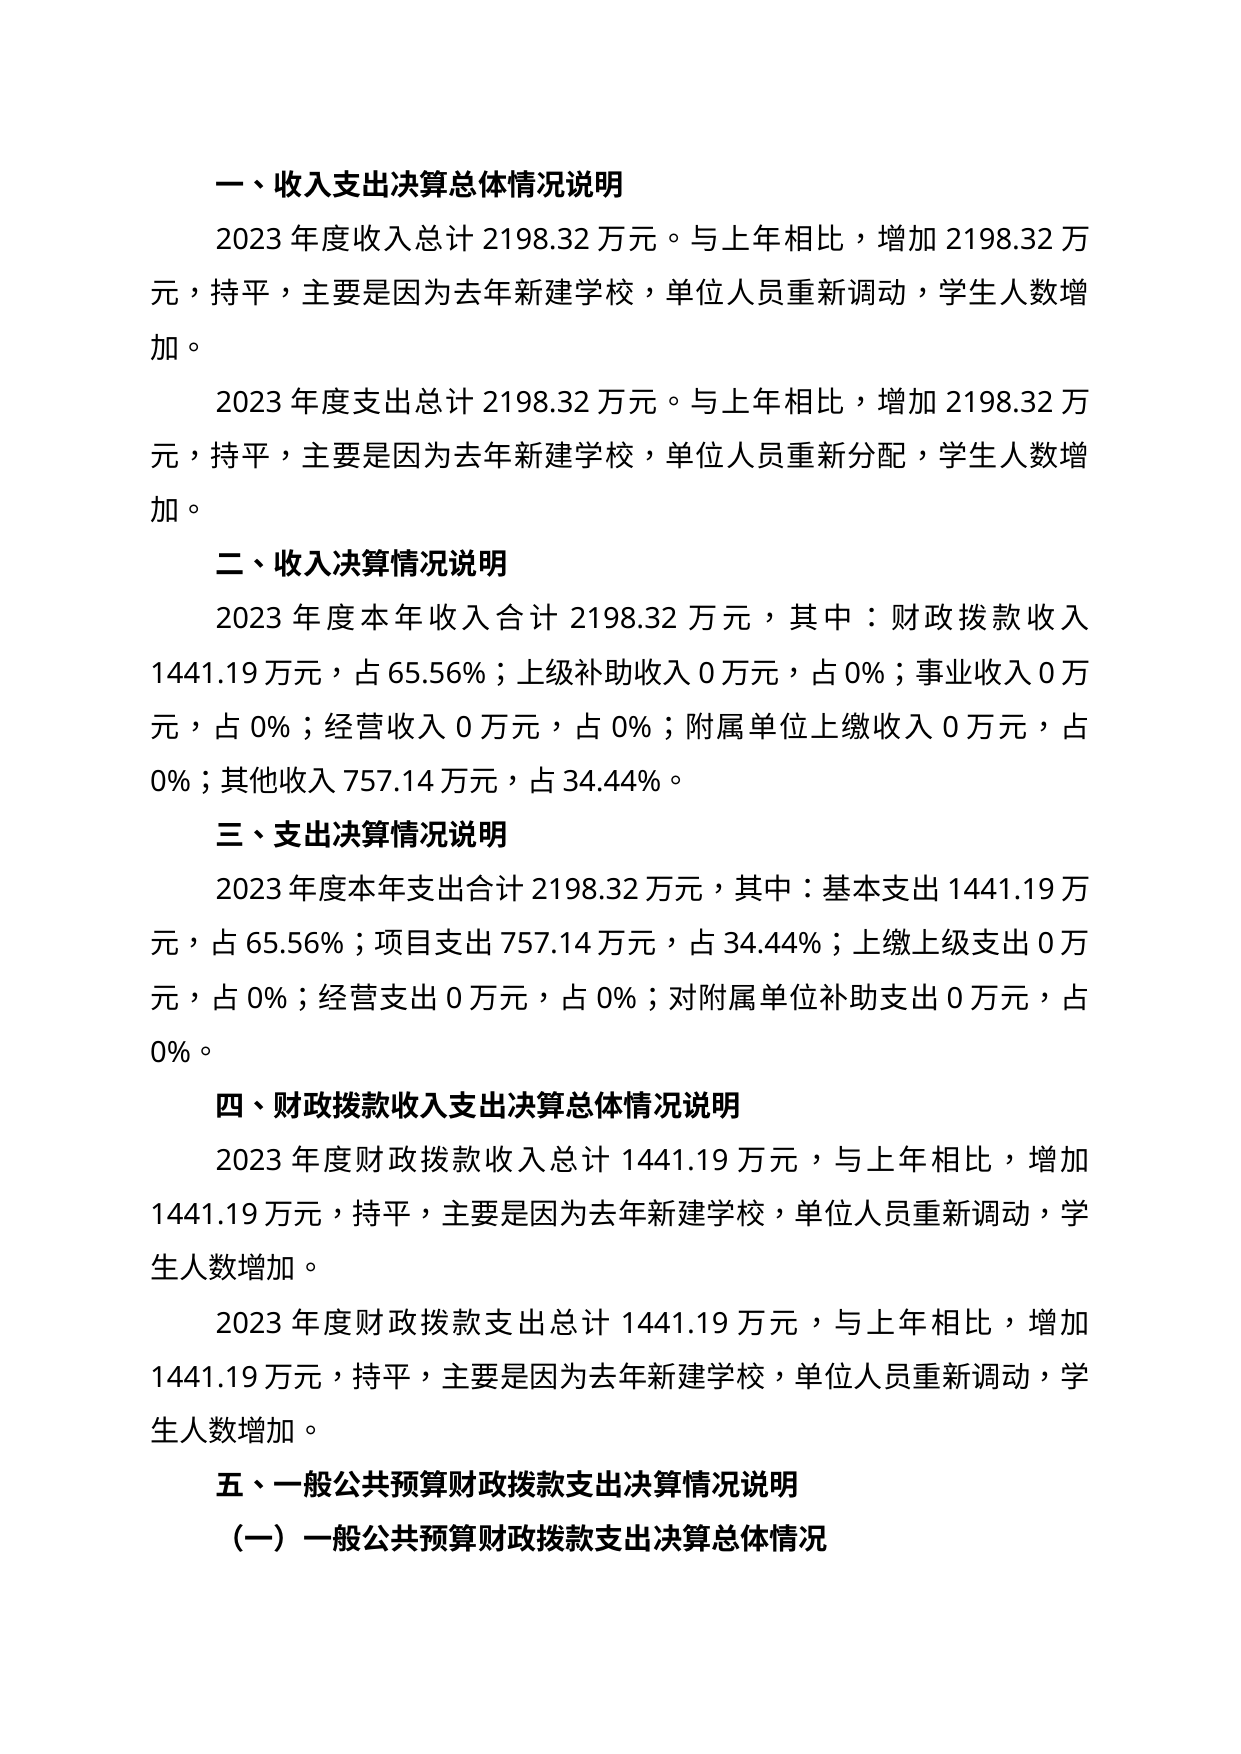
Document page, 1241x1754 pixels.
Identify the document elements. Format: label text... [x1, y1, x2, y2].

text 2023年度收入总计2198.32万元。与上年相比，增加2198.32万元，持平，主要是因为去年新建学校，单位人员重新调动，学生人数增加。 [150, 204, 1090, 367]
text 2023年度财政拨款收入总计1441.19万元，与上年相比，增加1441.19万元，持平，主要是因为去年新建学校，单位人员重新调动，学生人数增加。 [150, 1125, 1090, 1287]
text 2023年度本年支出合计2198.32万元，其中：基本支出1441.19万元，占65.56%；项目支出757.14万元，占34.44%；上缴上级支出0万元，占0%；经营支出0万元，占0%；对附属单位补助支出0万元，占0%。 [150, 854, 1090, 1071]
text 五、一般公共预算财政拨款支出决算情况说明 [150, 1450, 1090, 1504]
text 2023年度财政拨款支出总计1441.19万元，与上年相比，增加1441.19万元，持平，主要是因为去年新建学校，单位人员重新调动，学生人数增加。 [150, 1287, 1090, 1450]
text 二、收入决算情况说明 [150, 529, 1090, 583]
text 一、收入支出决算总体情况说明 [150, 150, 1090, 204]
text 2023年度支出总计2198.32万元。与上年相比，增加2198.32万元，持平，主要是因为去年新建学校，单位人员重新分配，学生人数增加。 [150, 367, 1090, 529]
text 四、财政拨款收入支出决算总体情况说明 [150, 1071, 1090, 1125]
text 三、支出决算情况说明 [150, 800, 1090, 854]
text （一）一般公共预算财政拨款支出决算总体情况 [150, 1504, 1090, 1558]
text 2023年度本年收入合计2198.32万元，其中：财政拨款收入1441.19万元，占65.56%；上级补助收入0万元，占0%；事业收入0万元，占0%；经营收入0万元，占0%；附属单位上缴收入0万元，占0%；其他收入757.14万元，占34.44%。 [150, 583, 1090, 800]
